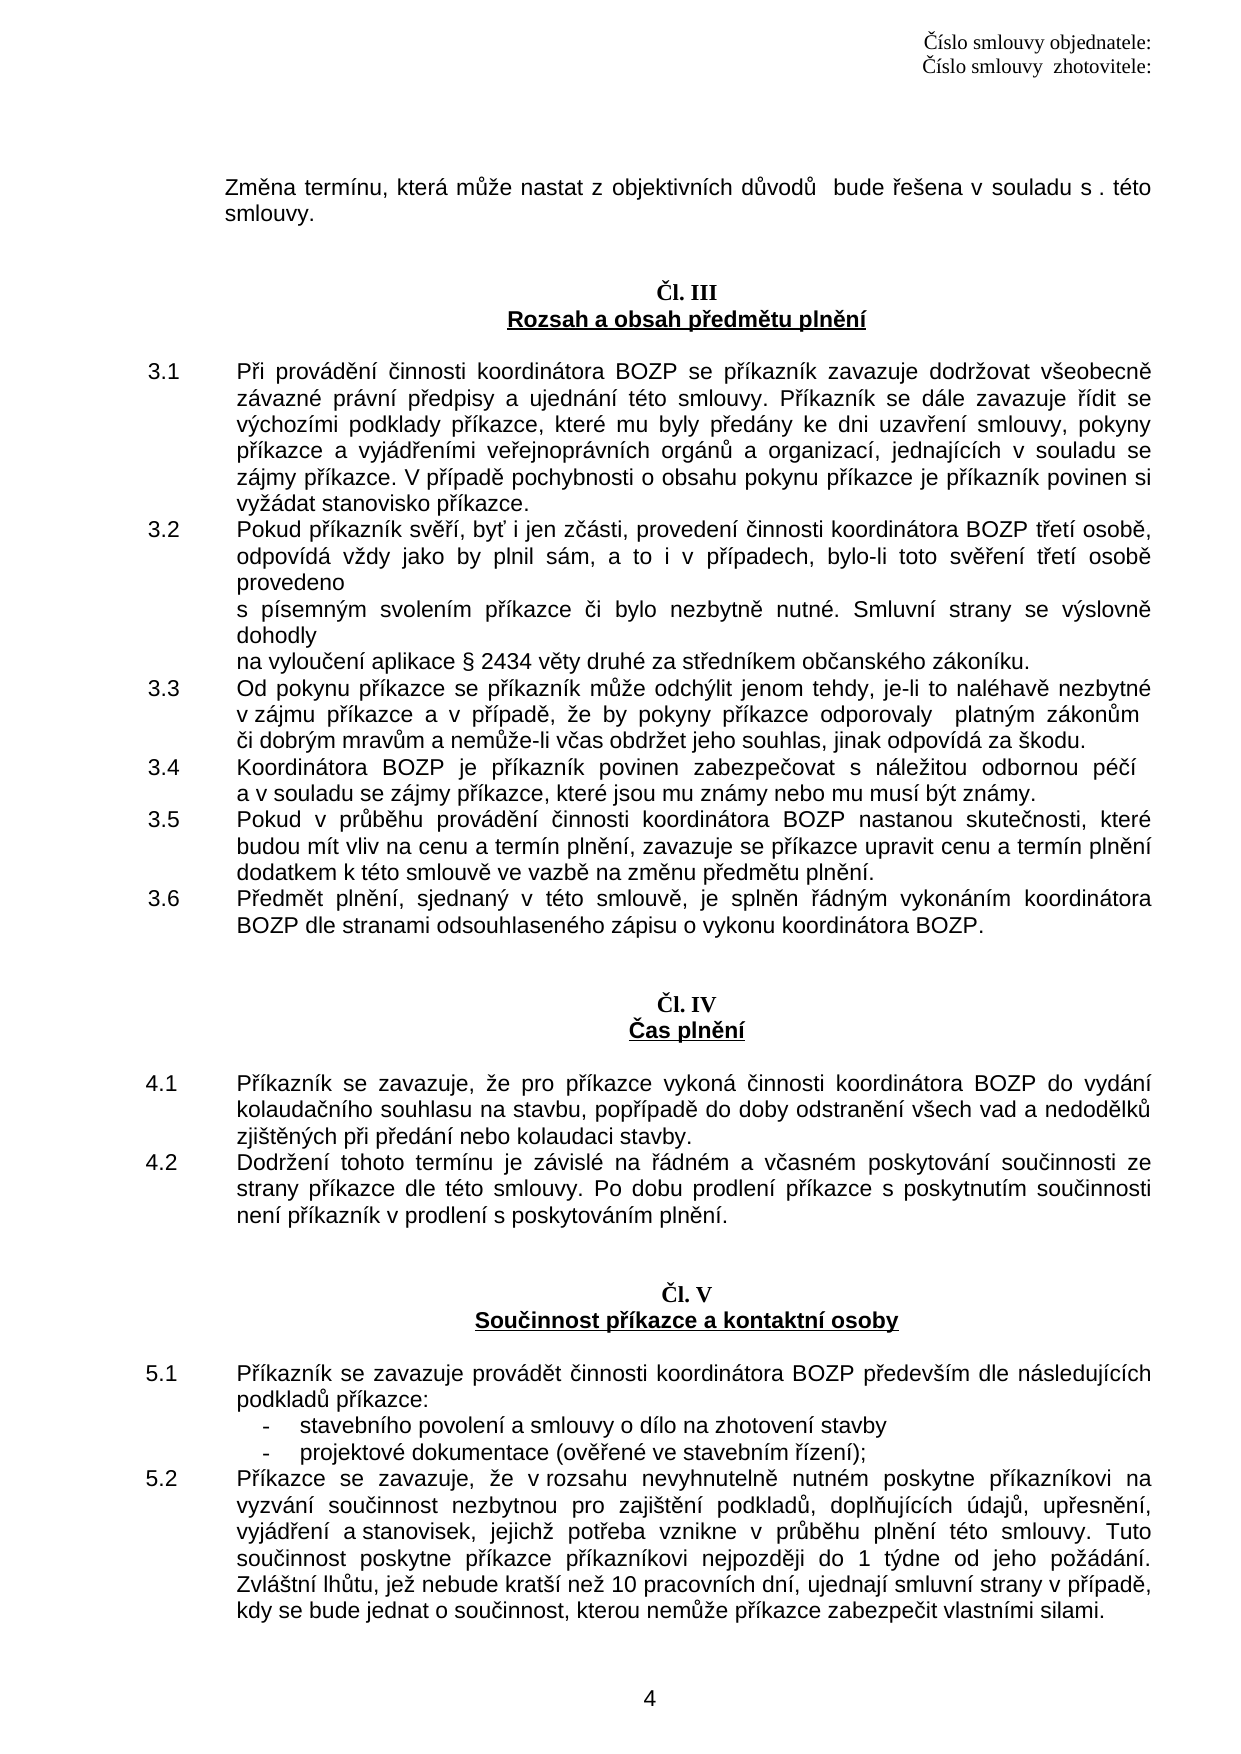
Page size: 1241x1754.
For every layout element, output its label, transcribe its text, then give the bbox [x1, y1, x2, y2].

list stavebního povolení a smlouvy o dílo na zhotovení stavby [262, 1412, 1152, 1439]
list I Rozsah a obsah předmětu plnění [222, 279, 1152, 332]
list projektové dokumentace (ověřené ve stavebním řízení); [262, 1439, 1152, 1465]
list Pokud příkazník svěří, byť i jen zčásti, provedení činnosti koordinátora BOZP třetí osobě, odpovídá vždy jako by plnil sám, a to i v případech, bylo-li toto svěření třetí osobě provedeno s písemným svolením příkazce či bylo nezbytně nutné. Smluvní strany se výslovně dohodly na vyloučení aplikace § 2434 věty druhé za středníkem občanského zákoníku. [148, 516, 1152, 674]
list Příkazník se zavazuje provádět činnosti koordinátora BOZP především dle následujících podkladů příkazce: [177, 1360, 1152, 1412]
list Dodržení tohoto termínu je závislé na řádném a včasném poskytování součinnosti ze strany příkazce dle této smlouvy. Po dobu prodlení příkazce s poskytnutím součinnosti není příkazník v prodlení s poskytováním plnění. [177, 1149, 1152, 1228]
list Příkazce se zavazuje, že v rozsahu nevyhnutelně nutném poskytne příkazníkovi na vyzvání součinnost nezbytnou pro zajištění podkladů, doplňujících údajů, upřesnění, vyjádření a stanovisek, jejichž potřeba vznikne v průběhu plnění této smlouvy. Tuto součinnost poskytne příkazce příkazníkovi nejpozději do 1 týdne od jeho požádání. Zvláštní lhůtu, jež nebude kratší než 10 pracovních dní, ujednají smluvní strany v případě, kdy se bude jednat o součinnost, kterou nemůže příkazce zabezpečit vlastními silami. [177, 1465, 1152, 1623]
list Koordinátora BOZP je příkazník povinen zabezpečovat s náležitou odbornou péčí a v souladu se zájmy příkazce, které jsou mu známy nebo mu musí být známy. [148, 754, 1152, 806]
list Čl. V Součinnost příkazce a kontaktní osoby [222, 1281, 1152, 1333]
list Příkazník se zavazuje, že pro příkazce vykoná činnosti koordinátora BOZP do vydání kolaudačního souhlasu na stavbu, popřípadě do doby odstranění všech vad a nedodělků zjištěných při předání nebo kolaudaci stavby. [177, 1070, 1152, 1149]
list Čl. IV Čas plnění [222, 991, 1152, 1043]
list Pokud v průběhu provádění činnosti koordinátora BOZP nastanou skutečnosti, které budou mít vliv na cenu a termín plnění, zavazuje se příkazce upravit cenu a termín plnění dodatkem k této smlouvě ve vazbě na změnu předmětu plnění. [148, 806, 1152, 885]
list Od pokynu příkazce se příkazník může odchýlit jenom tehdy, je-li to naléhavě nezbytné v zájmu příkazce a v případě, že by pokyny příkazce odporovaly platným zákonům či dobrým mravům a nemůže-li včas obdržet jeho souhlas, jinak odpovídá za škodu. [148, 674, 1152, 754]
list Předmět plnění, sjednaný v této smlouvě, je splněn řádným vykonáním koordinátora BOZP dle stranami odsouhlaseného zápisu o vykonu koordinátora BOZP. [148, 885, 1152, 938]
list Při provádění činnosti koordinátora BOZP se příkazník zavazuje dodržovat všeobecně závazné právní předpisy a ujednání této smlouvy. Příkazník se dále zavazuje řídit se výchozími podklady příkazce, které mu byly předány ke dni uzavření smlouvy, pokyny příkazce a vyjádřeními veřejnoprávních orgánů a organizací, jednajících v souladu se zájmy příkazce. V případě pochybnosti o obsahu pokynu příkazce je příkazník povinen si vyžádat stanovisko příkazce. [148, 358, 1152, 516]
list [148, 174, 1152, 227]
